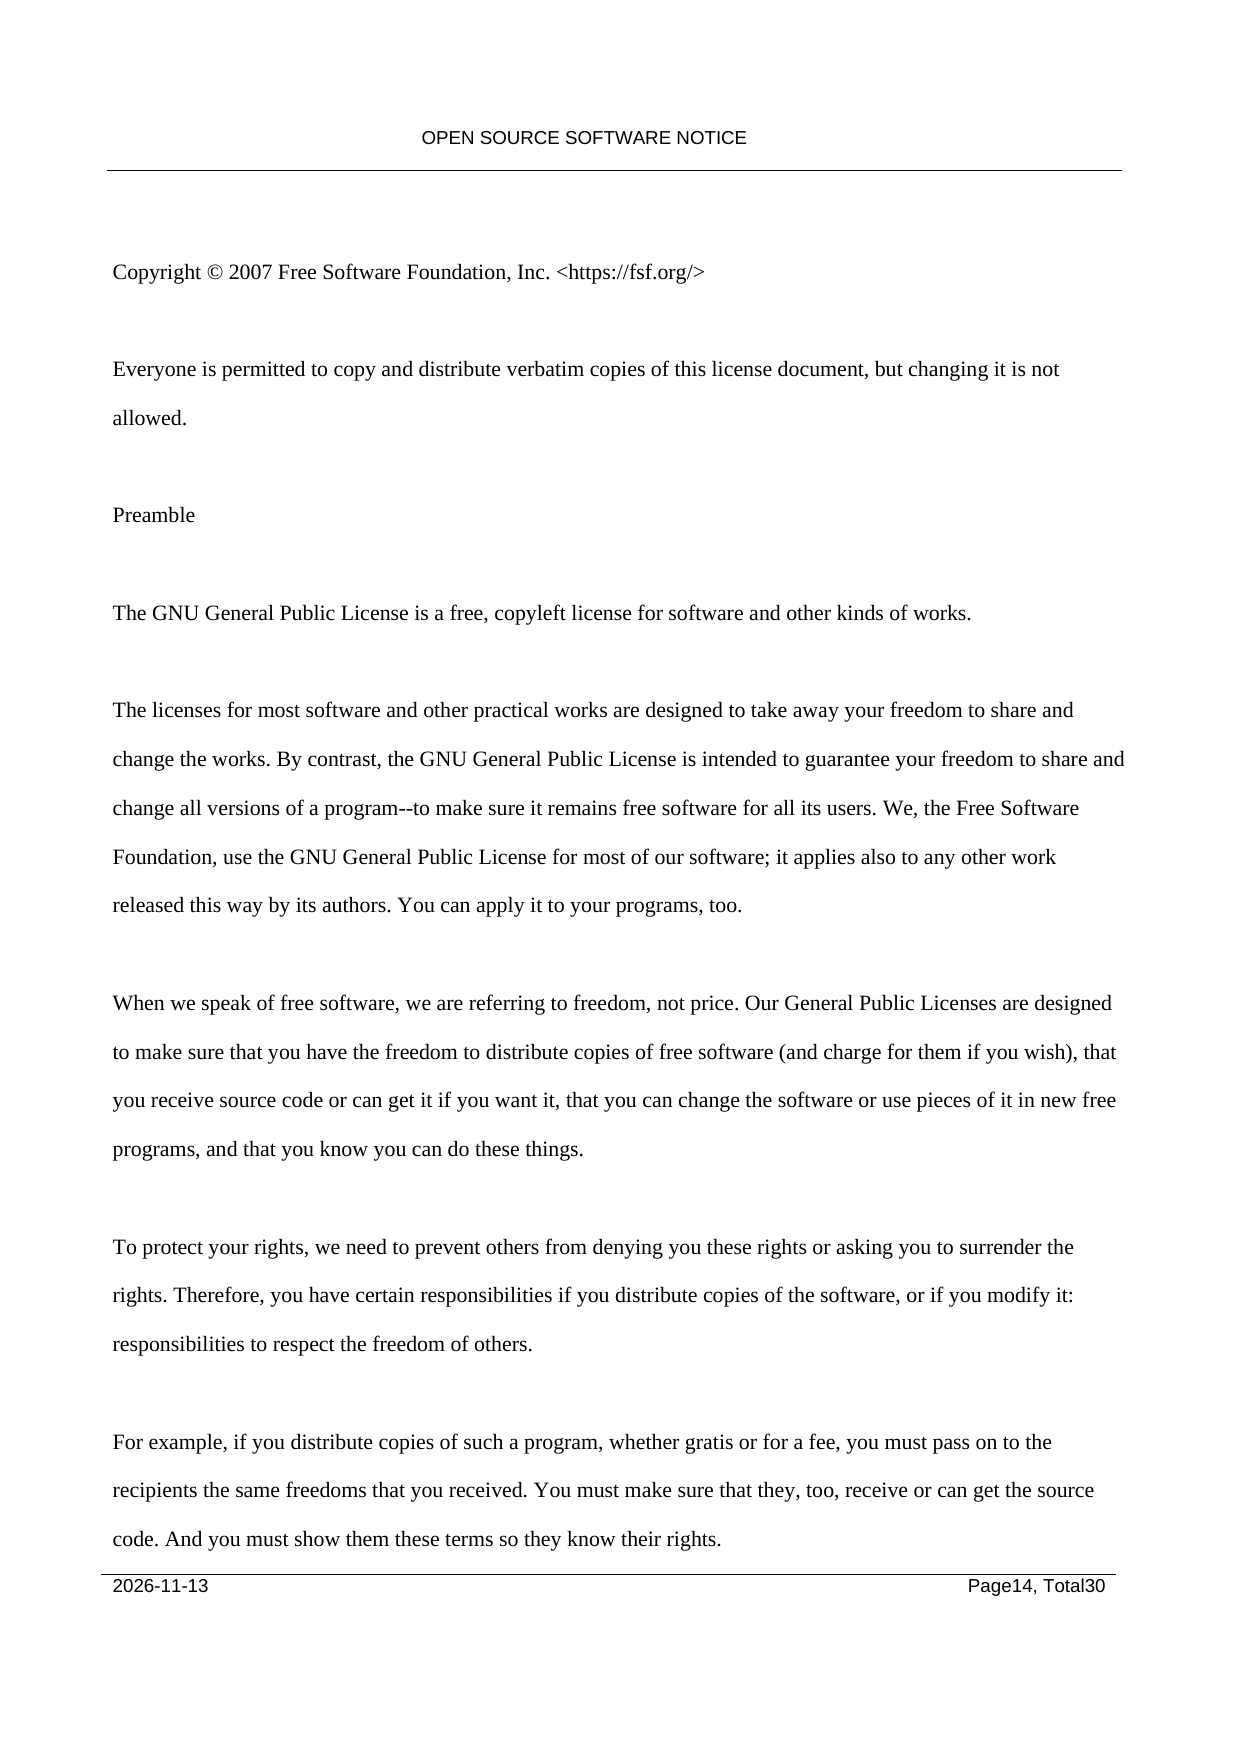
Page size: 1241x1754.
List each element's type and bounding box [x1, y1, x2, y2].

text [112, 206, 1128, 1555]
